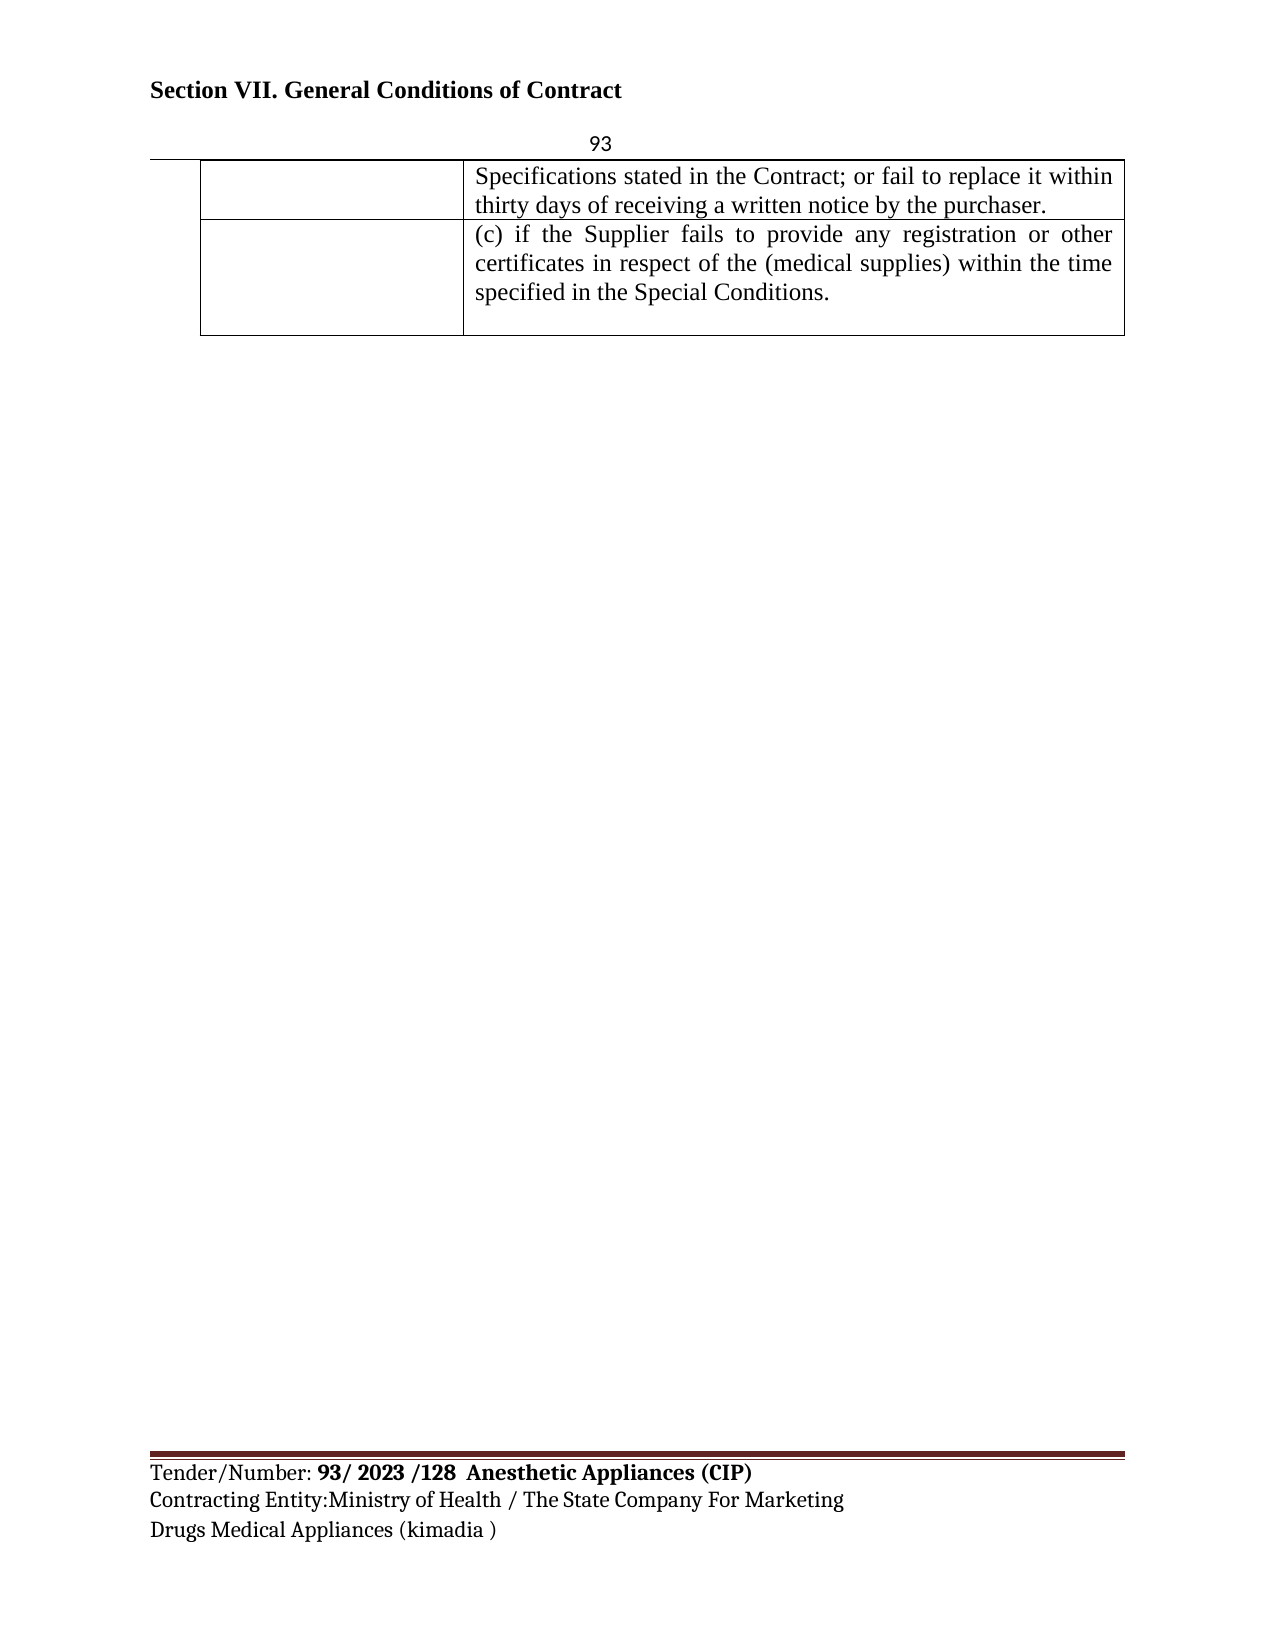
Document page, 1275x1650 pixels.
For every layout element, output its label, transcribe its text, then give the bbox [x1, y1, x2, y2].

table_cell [464, 161, 1124, 218]
table_cell [201, 161, 463, 218]
table_cell [201, 220, 463, 334]
table_cell (c) if the Supplier fails to provide any registration or other certificates in respect of the (medical supplies) within the time specified in the Special Conditions. [464, 220, 1124, 334]
